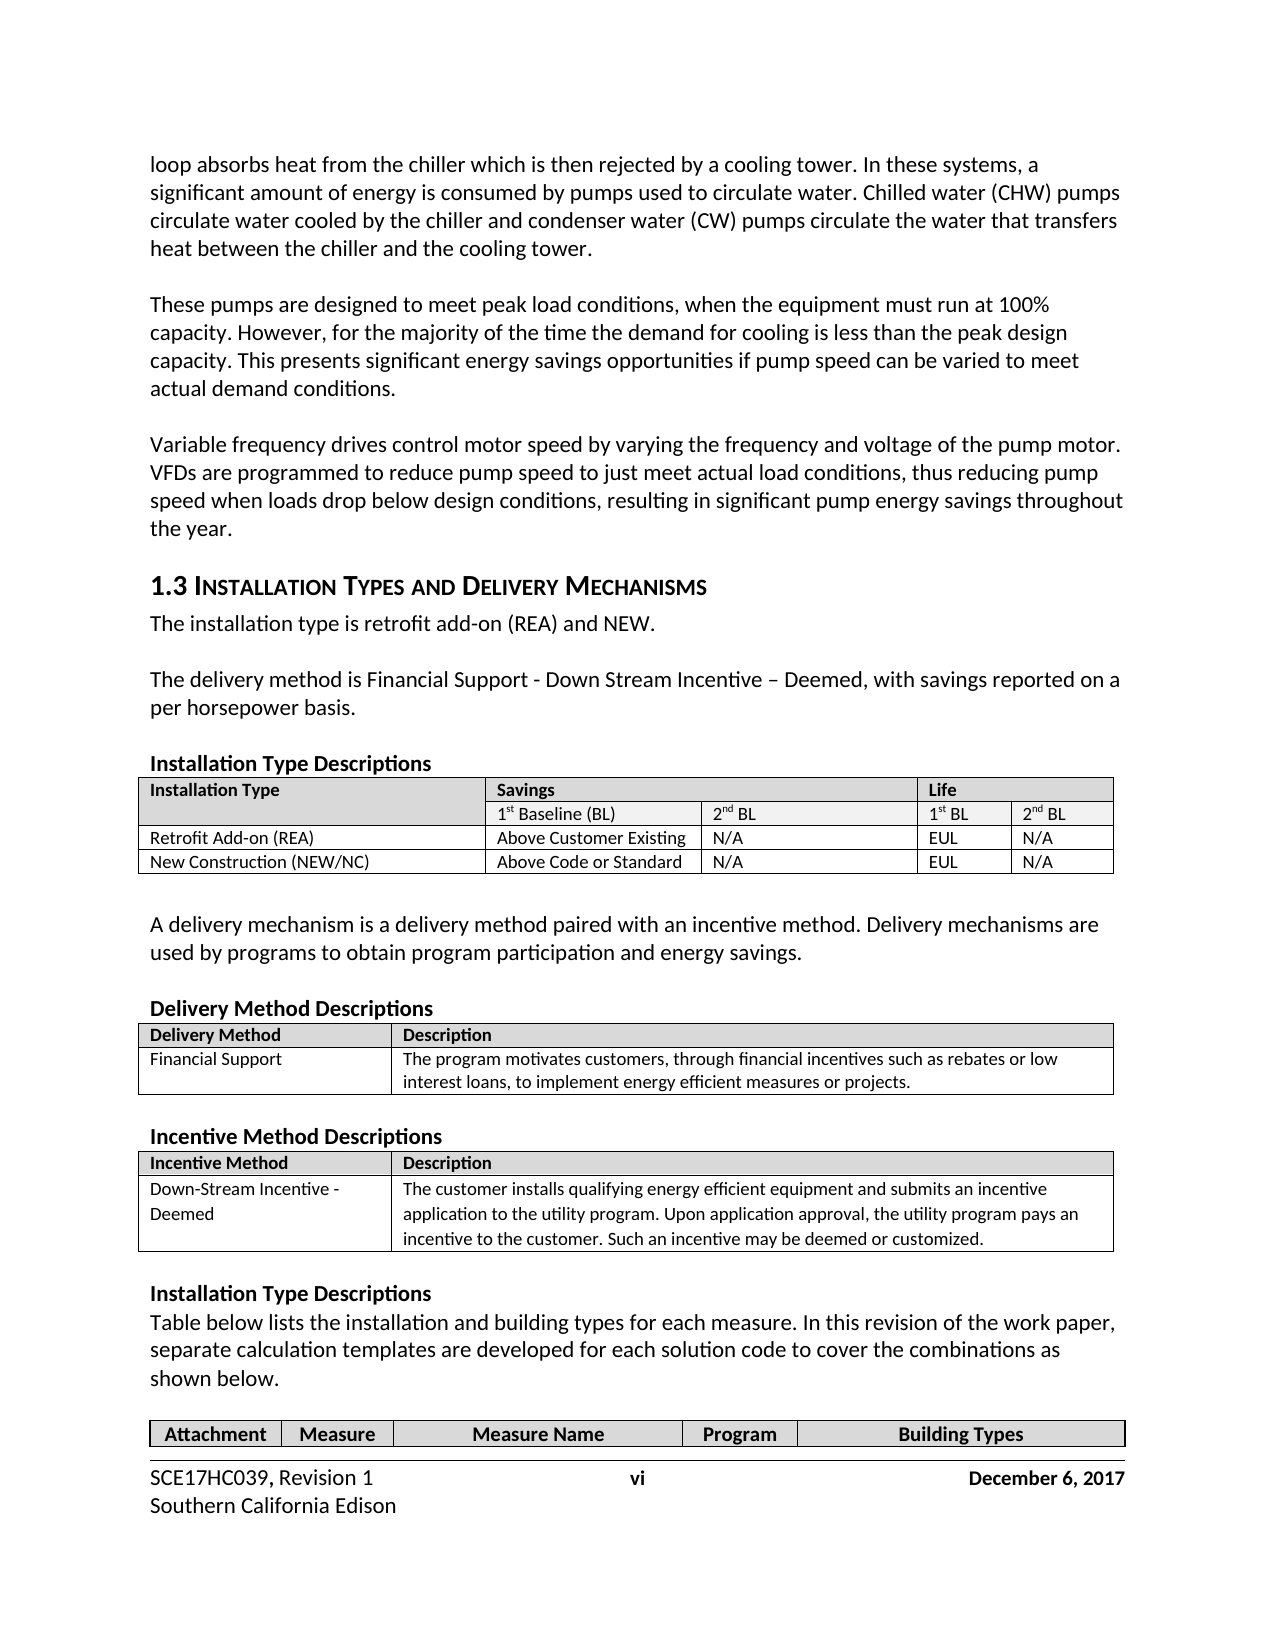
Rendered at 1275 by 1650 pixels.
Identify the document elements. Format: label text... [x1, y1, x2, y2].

table_header Savings [486, 778, 917, 801]
table_header Description [392, 1024, 1113, 1047]
table_cell The program motivates customers, through financial incentives such as rebates or low interest loans, to implement energy efficient measures or projects. [392, 1048, 1113, 1093]
table_header Measure Name [394, 1421, 682, 1446]
text A delivery mechanism is a delivery method paired with an incentive method. Delivery mechanisms are used by programs to obtain program participation and energy savings. [150, 911, 1125, 967]
table_header Attachment # [151, 1421, 281, 1446]
table_header Description [392, 1152, 1113, 1174]
table_cell N/A [702, 826, 917, 849]
text Incentive Method Descriptions [150, 1122, 1125, 1151]
table_cell N/A [1012, 826, 1113, 849]
table_cell Above Customer Existing [486, 826, 701, 849]
table_cell Financial Support [139, 1048, 391, 1093]
table_cell The customer installs qualifying energy efficient equipment and submits an incentive application to the utility program. Upon application approval, the utility program pays an incentive to the customer. Such an incentive may be deemed or customized. [392, 1176, 1113, 1251]
table_header Measure Codes [282, 1421, 393, 1446]
subtitle 1.3 Installation Types and Delivery Mechanisms [150, 567, 1125, 603]
table_cell 1st BL [918, 802, 1011, 825]
table_header Installation Type [139, 778, 485, 825]
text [150, 150, 1125, 262]
table_cell New Construction (NEW/NC) [139, 850, 485, 873]
table_cell N/A [1012, 850, 1113, 873]
table_cell Down-Stream Incentive - Deemed [139, 1176, 391, 1251]
table_cell N/A [702, 850, 917, 873]
text Installation Type Descriptions [150, 749, 1125, 777]
table_cell 2nd BL [702, 802, 917, 825]
table_header Delivery Method [139, 1024, 391, 1047]
text These pumps are designed to meet peak load conditions, when the equipment must run at 100% capacity. However, for the majority of the time the demand for cooling is less than the peak design capacity. This presents significant energy savings opportunities if pump speed can be varied to meet actual demand conditions. [150, 290, 1125, 402]
text Installation Type Descriptions [150, 1279, 1125, 1308]
table_cell Above Code or Standard [486, 850, 701, 873]
table_cell EUL [918, 850, 1011, 873]
text Variable frequency drives control motor speed by varying the frequency and voltage of the pump motor. VFDs are programmed to reduce pump speed to just meet actual load conditions, thus reducing pump speed when loads drop below design conditions, resulting in significant pump energy savings throughout the year. [150, 430, 1125, 542]
table_header Building Types [798, 1421, 1124, 1446]
table_cell 2nd BL [1012, 802, 1113, 825]
table_header Incentive Method [139, 1152, 391, 1174]
text The installation type is retrofit add-on (REA) and NEW. [150, 609, 1125, 637]
text Delivery Method Descriptions [150, 994, 1125, 1023]
table_header Program Type [683, 1421, 797, 1446]
table_cell EUL [918, 826, 1011, 849]
table_cell 1st Baseline (BL) [486, 802, 701, 825]
table_header Life [918, 778, 1113, 801]
text Table below lists the installation and building types for each measure. In this revision of the work paper, separate calculation templates are developed for each solution code to cover the combinations as shown below. [150, 1308, 1125, 1392]
text The delivery method is Financial Support - Down Stream Incentive – Deemed, with savings reported on a per horsepower basis. [150, 665, 1125, 721]
table_cell Retrofit Add-on (REA) [139, 826, 485, 849]
